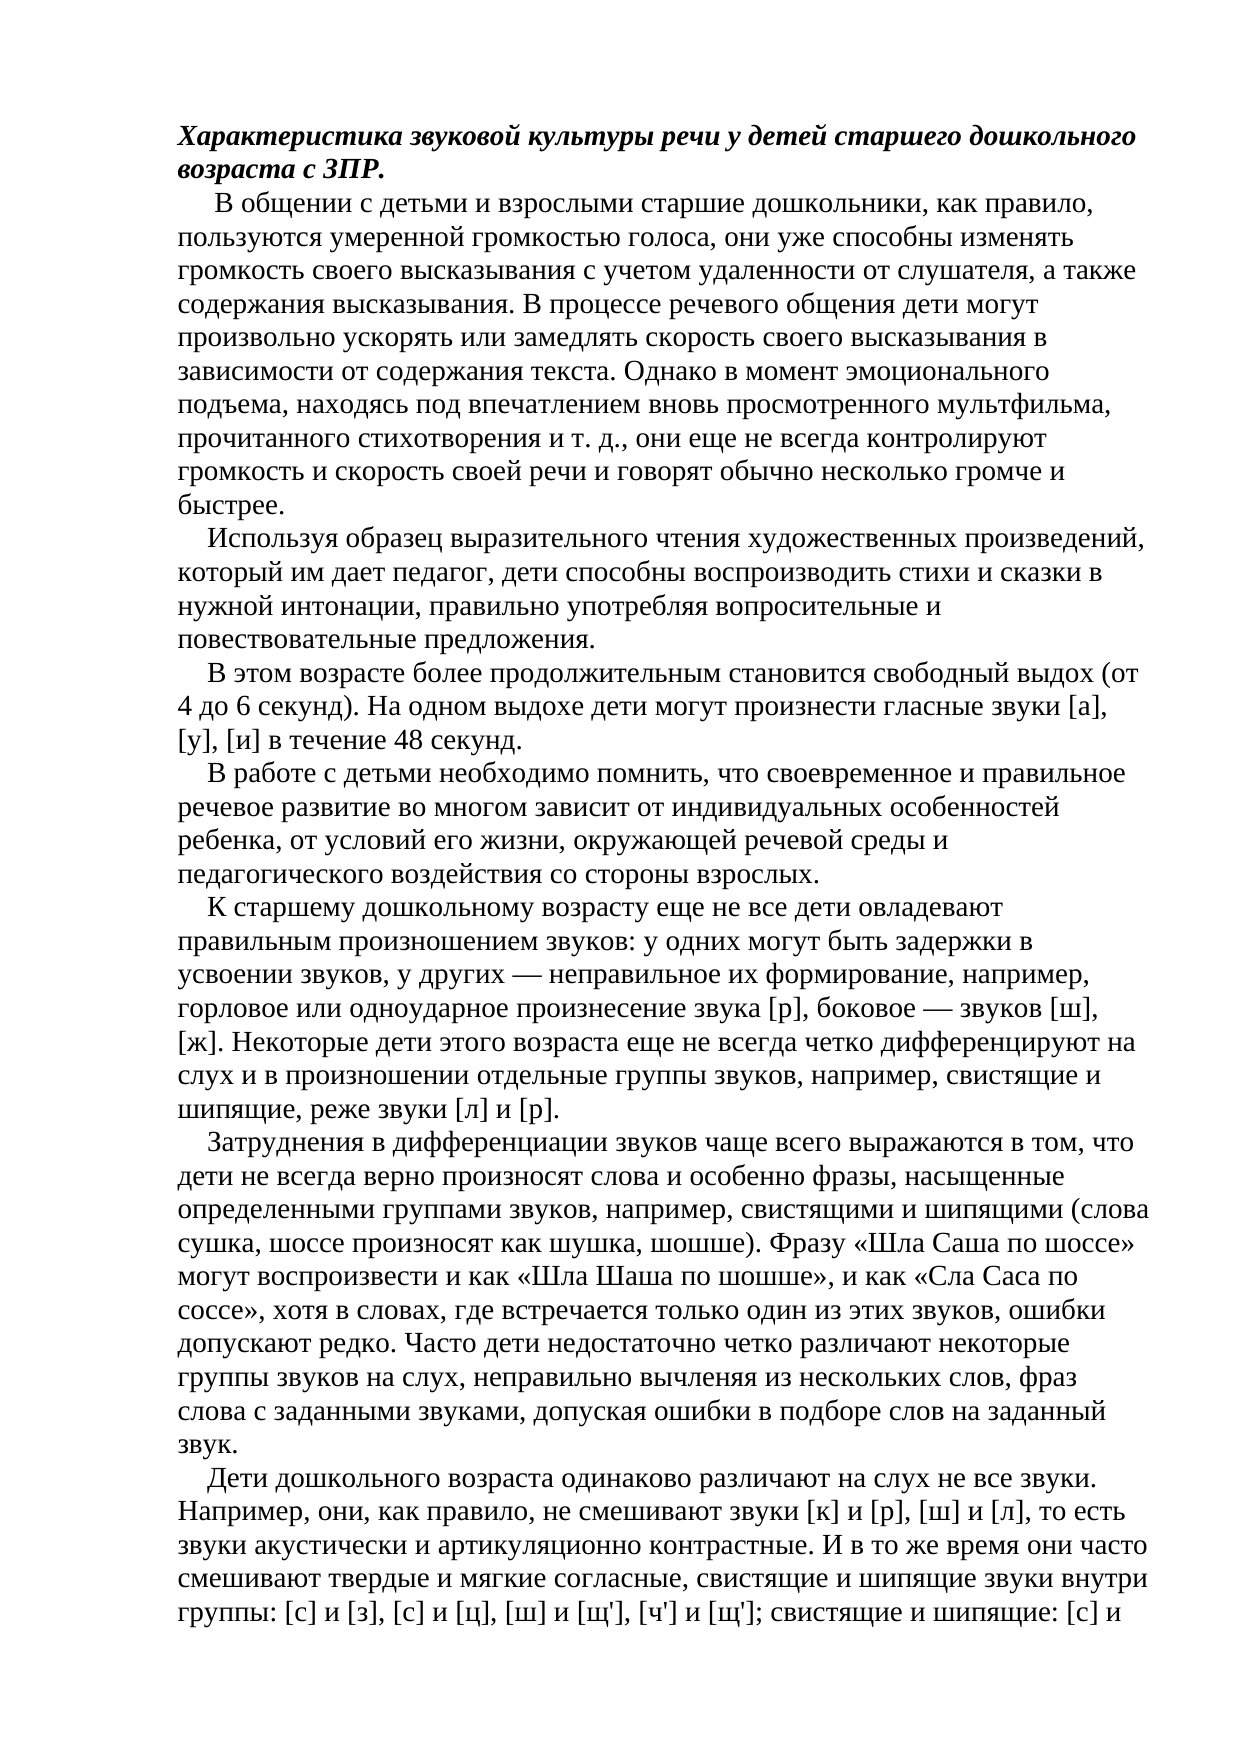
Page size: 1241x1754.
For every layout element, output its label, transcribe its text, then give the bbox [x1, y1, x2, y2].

text Используя образец выразительного чтения художественных произведений, который им дает педагог, дети способны воспроизводить стихи и сказки в нужной интонации, правильно употребляя вопросительные и повествовательные предложения. [177, 521, 1152, 655]
text В общении с детьми и взрослыми старшие дошкольники, как правило, пользуются умеренной громкостью голоса, они уже способны изменять громкость своего высказывания с учетом удаленности от слушателя, а также содержания высказывания. В процессе речевого общения дети могут произвольно ускорять или замедлять скорость своего высказывания в зависимости от содержания текста. Однако в момент эмоционального подъема, находясь под впечатлением вновь просмотренного мультфильма, прочитанного стихотворения и т. д., они еще не всегда контролируют громкость и скорость своей речи и говорят обычно несколько громче и быстрее. [177, 185, 1152, 521]
text Затруднения в дифференциации звуков чаще всего выражаются в том, что дети не всегда верно произносят слова и особенно фразы, насыщенные определенными группами звуков, например, свистящими и шипящими (слова сушка, шоссе произносят как шушка, шошше). Фразу «Шла Саша по шоссе» могут воспроизвести и как «Шла Шаша по шошше», и как «Сла Саса по соссе», хотя в словах, где встречается только один из этих звуков, ошибки допускают редко. Часто дети недостаточно четко различают некоторые группы звуков на слух, неправильно вычленяя из нескольких слов, фраз слова с заданными звуками, допуская ошибки в подборе слов на заданный звук. [177, 1124, 1152, 1460]
text В работе с детьми необходимо помнить, что своевременное и правильное речевое развитие во многом зависит от индивидуальных особенностей ребенка, от условий его жизни, окружающей речевой среды и педагогического воздействия со стороны взрослых. [177, 755, 1152, 889]
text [177, 1460, 1152, 1627]
text К старшему дошкольному возрасту еще не все дети овладевают правильным произношением звуков: у одних могут быть задержки в усвоении звуков, у других — неправильное их формирование, например, горловое или одноударное произнесение звука [р], боковое — звуков [ш], [ж]. Некоторые дети этого возраста еще не всегда четко дифференцируют на слух и в произношении отдельные группы звуков, например, свистящие и шипящие, реже звуки [л] и [р]. [177, 889, 1152, 1124]
text В этом возрасте более продолжительным становится свободный выдох (от 4 до 6 секунд). На одном выдохе дети могут произнести гласные звуки [а], [у], [и] в течение 48 секунд. [177, 655, 1152, 755]
text Характеристика звуковой культуры речи у детей старшего дошкольного возраста с ЗПР. [177, 118, 1152, 185]
